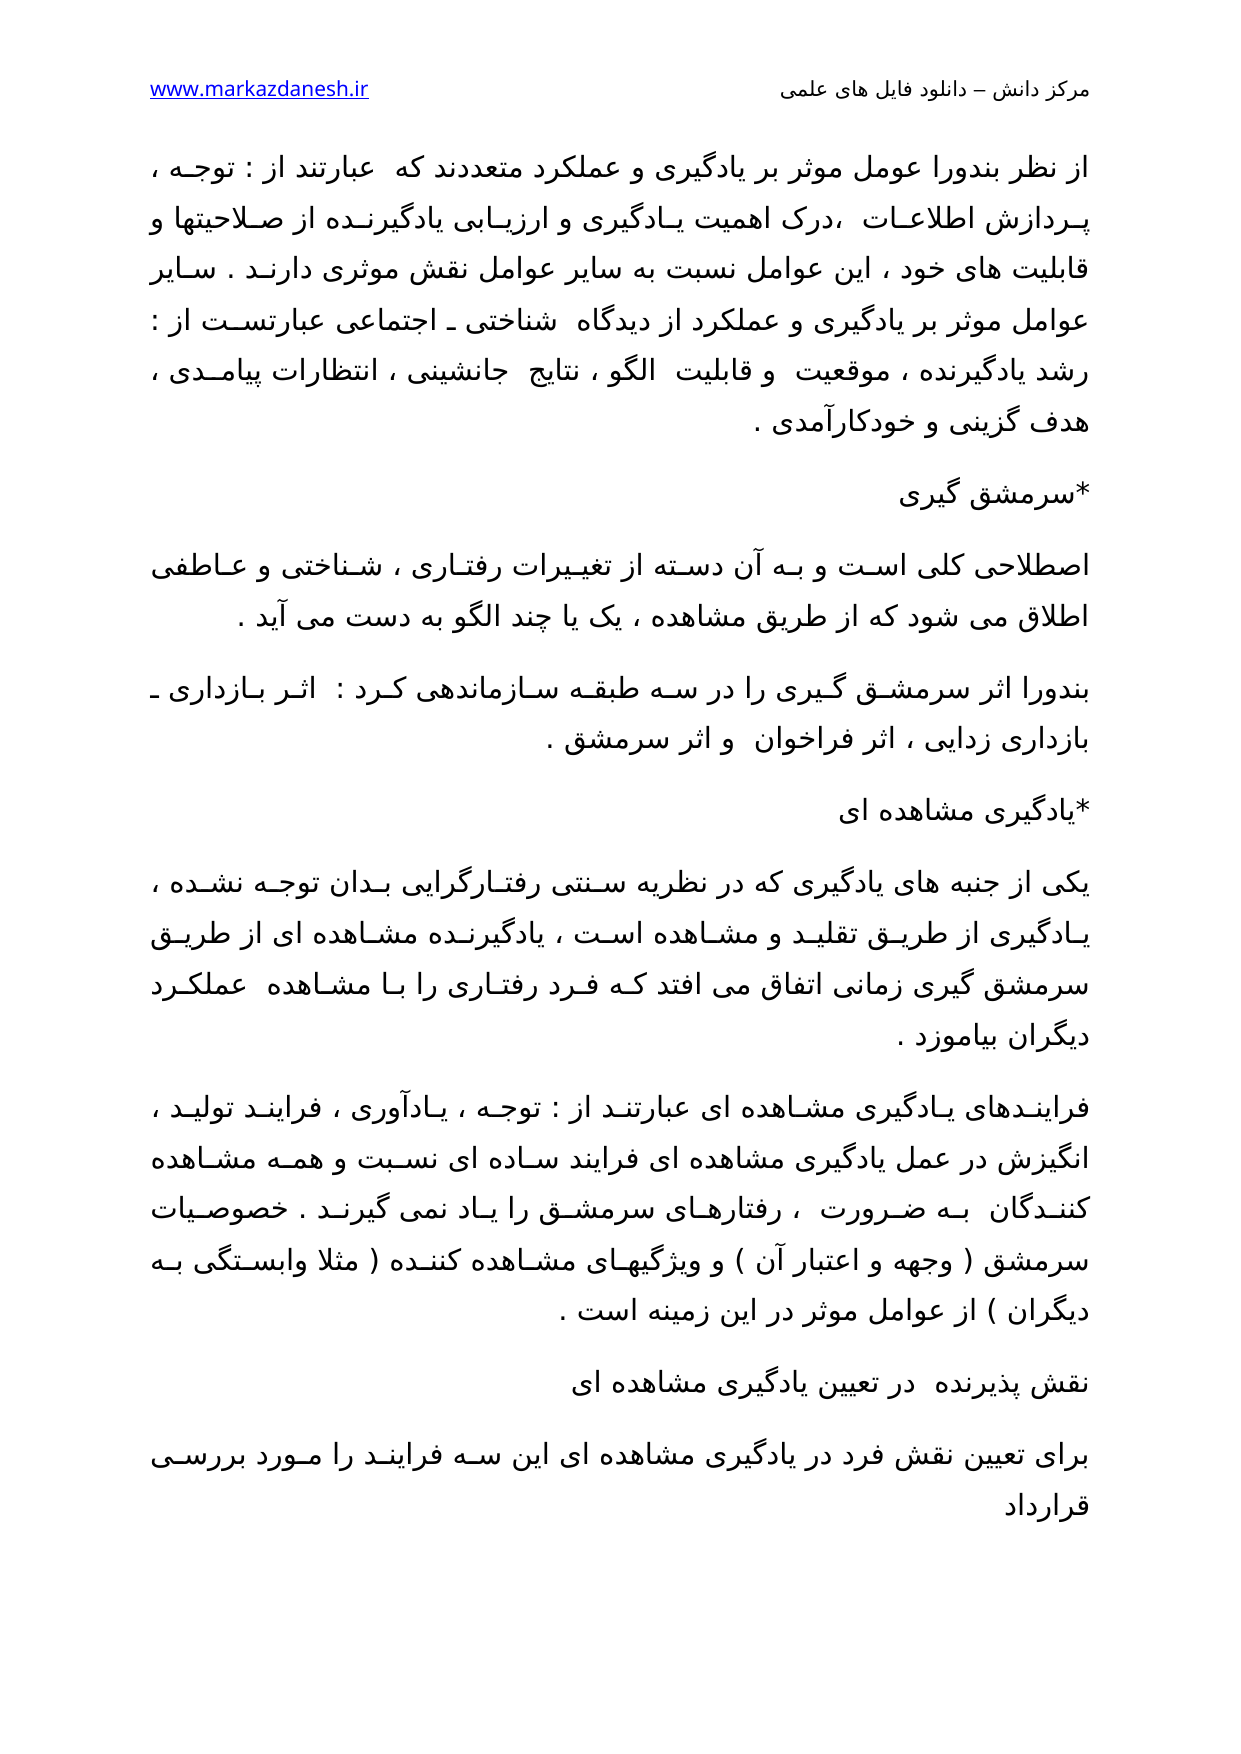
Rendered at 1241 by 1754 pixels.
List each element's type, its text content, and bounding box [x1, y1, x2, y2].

text بندورا اثر سرمشق گیری را در سه طبقه سازماندهی کرد : اثر بازداری ـ بازداری زدایی ، اثر فراخوان و اثر سرمشق . [150, 671, 1090, 756]
text یکی از جنبه های یادگیری که در نظریه سنتی رفتارگرایی بدان توجه نشده ، یادگیری از طریق تقلید و مشاهده است ، یادگیرنده مشاهده ای از طریق سرمشق گیری زمانی اتفاق می افتد که فرد رفتاری را با مشاهده عملکرد دیگران بیاموزد . [150, 865, 1090, 1052]
text اصطلاحی کلی است و به آن دسته از تغییرات رفتاری ، شناختی و عاطفی اطلاق می شود که از طریق مشاهده ، یک یا چند الگو به دست می آید . [150, 548, 1090, 633]
text برای تعیین نقش فرد در یادگیری مشاهده ای این سه فرایند را مورد بررسی قرارداد [150, 1437, 1090, 1522]
text از نظر بندورا عومل موثر بر یادگیری و عملکرد متعددند که عبارتند از : توجه ، پردازش اطلاعات ،درک اهمیت یادگیری و ارزیابی یادگیرنده از صلاحیتها و قابلیت های خود ، این عوامل نسبت به سایر عوامل نقش موثری دارند . سایر عوامل موثر بر یادگیری و عملکرد از دیدگاه شناختی ـ اجتماعی عبارتست از : رشد یادگیرنده ، موقعیت و قابلیت الگو ، نتایج جانشینی ، انتظارات پیامدی ، هدف گزینی و خودکارآمدی . [150, 150, 1090, 439]
text نقش پذیرنده در تعیین یادگیری مشاهده ای [150, 1366, 1090, 1399]
text *سرمشق گیری [150, 476, 1090, 510]
text *یادگیری مشاهده ای [150, 794, 1090, 828]
text فرایندهای یادگیری مشاهده ای عبارتند از : توجه ، یادآوری ، فرایند تولید ، انگیزش در عمل یادگیری مشاهده ای فرایند ساده ای نسبت و همه مشاهده کنندگان به ضرورت ، رفتارهای سرمشق را یاد نمی گیرند . خصوصیات سرمشق ( وجهه و اعتبار آن ) و ویژگیهای مشاهده کننده ( مثلا وابستگی به دیگران ) از عوامل موثر در این زمینه است . [150, 1090, 1090, 1328]
